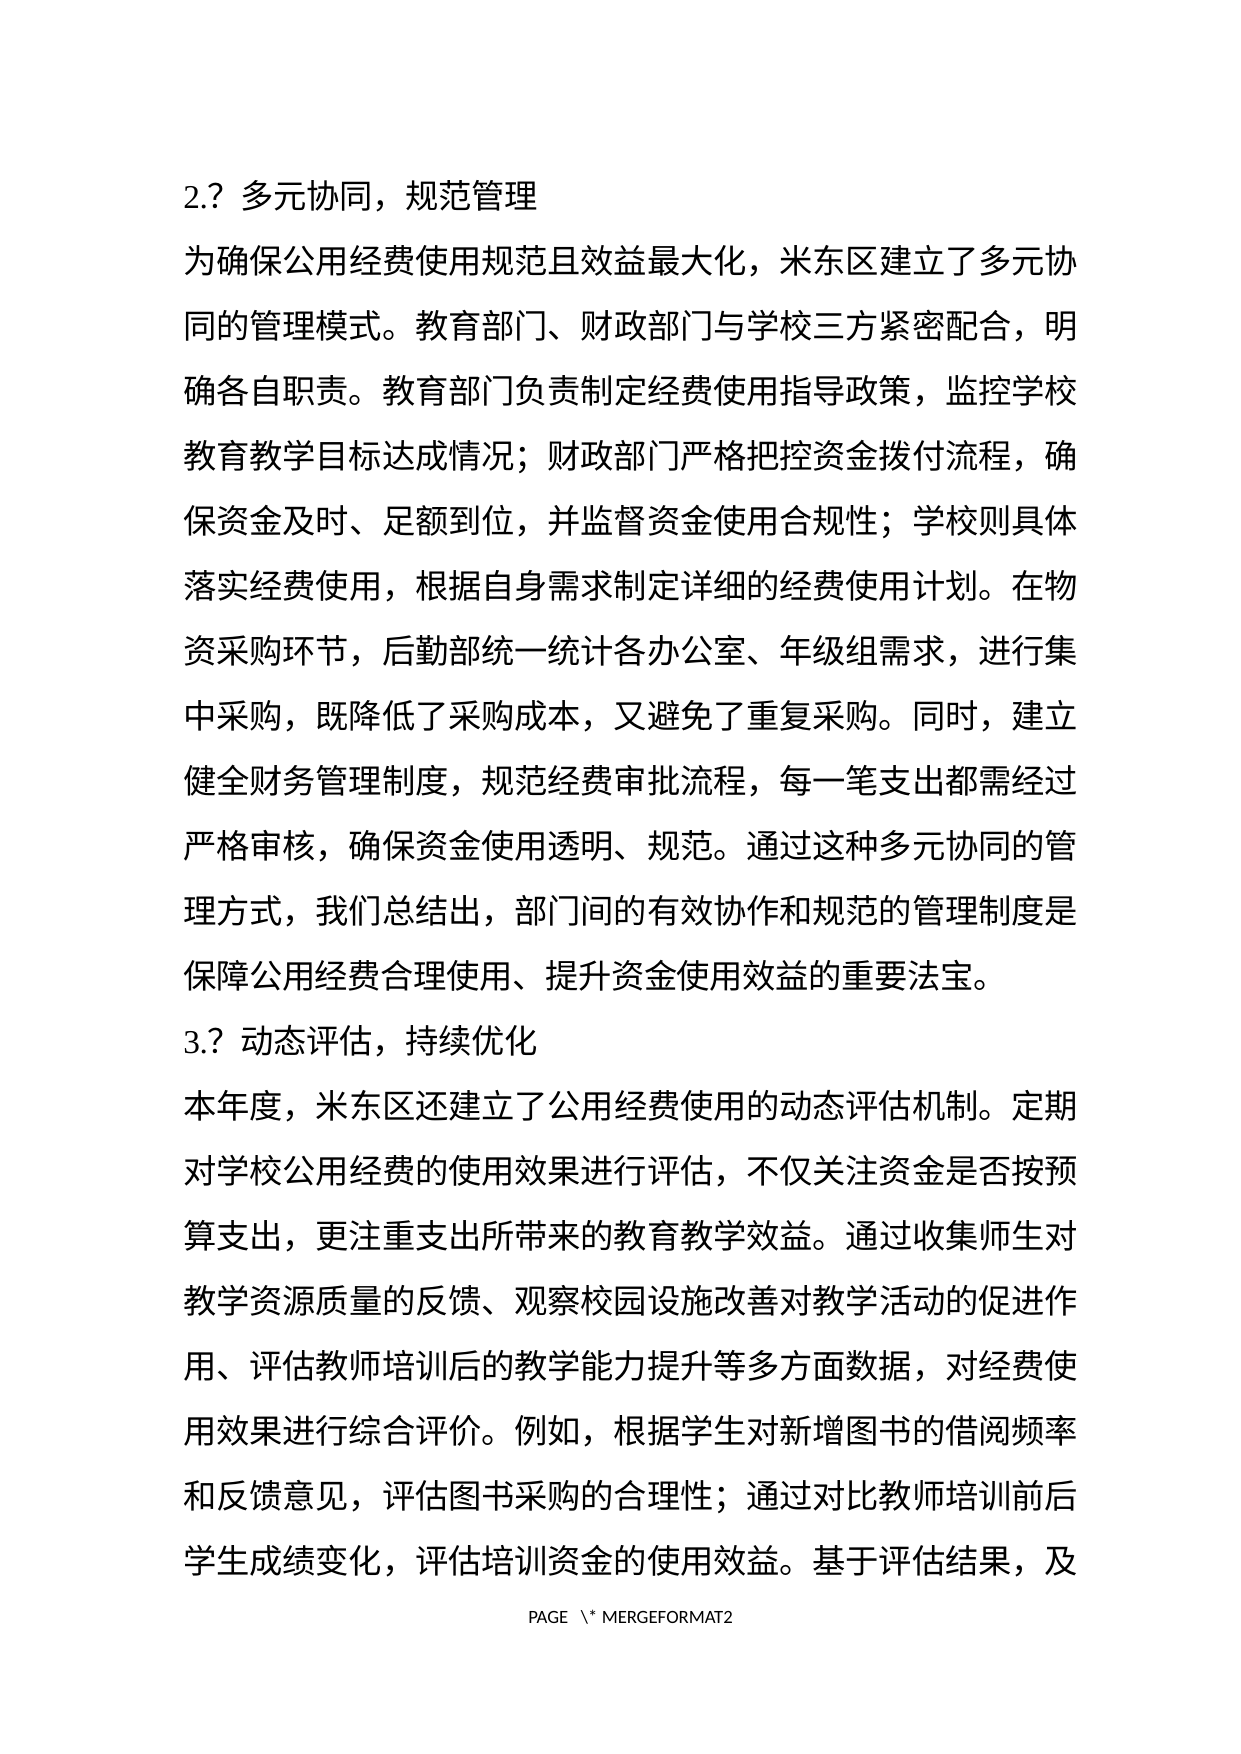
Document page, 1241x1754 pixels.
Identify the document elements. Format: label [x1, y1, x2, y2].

text [183, 162, 1078, 1592]
